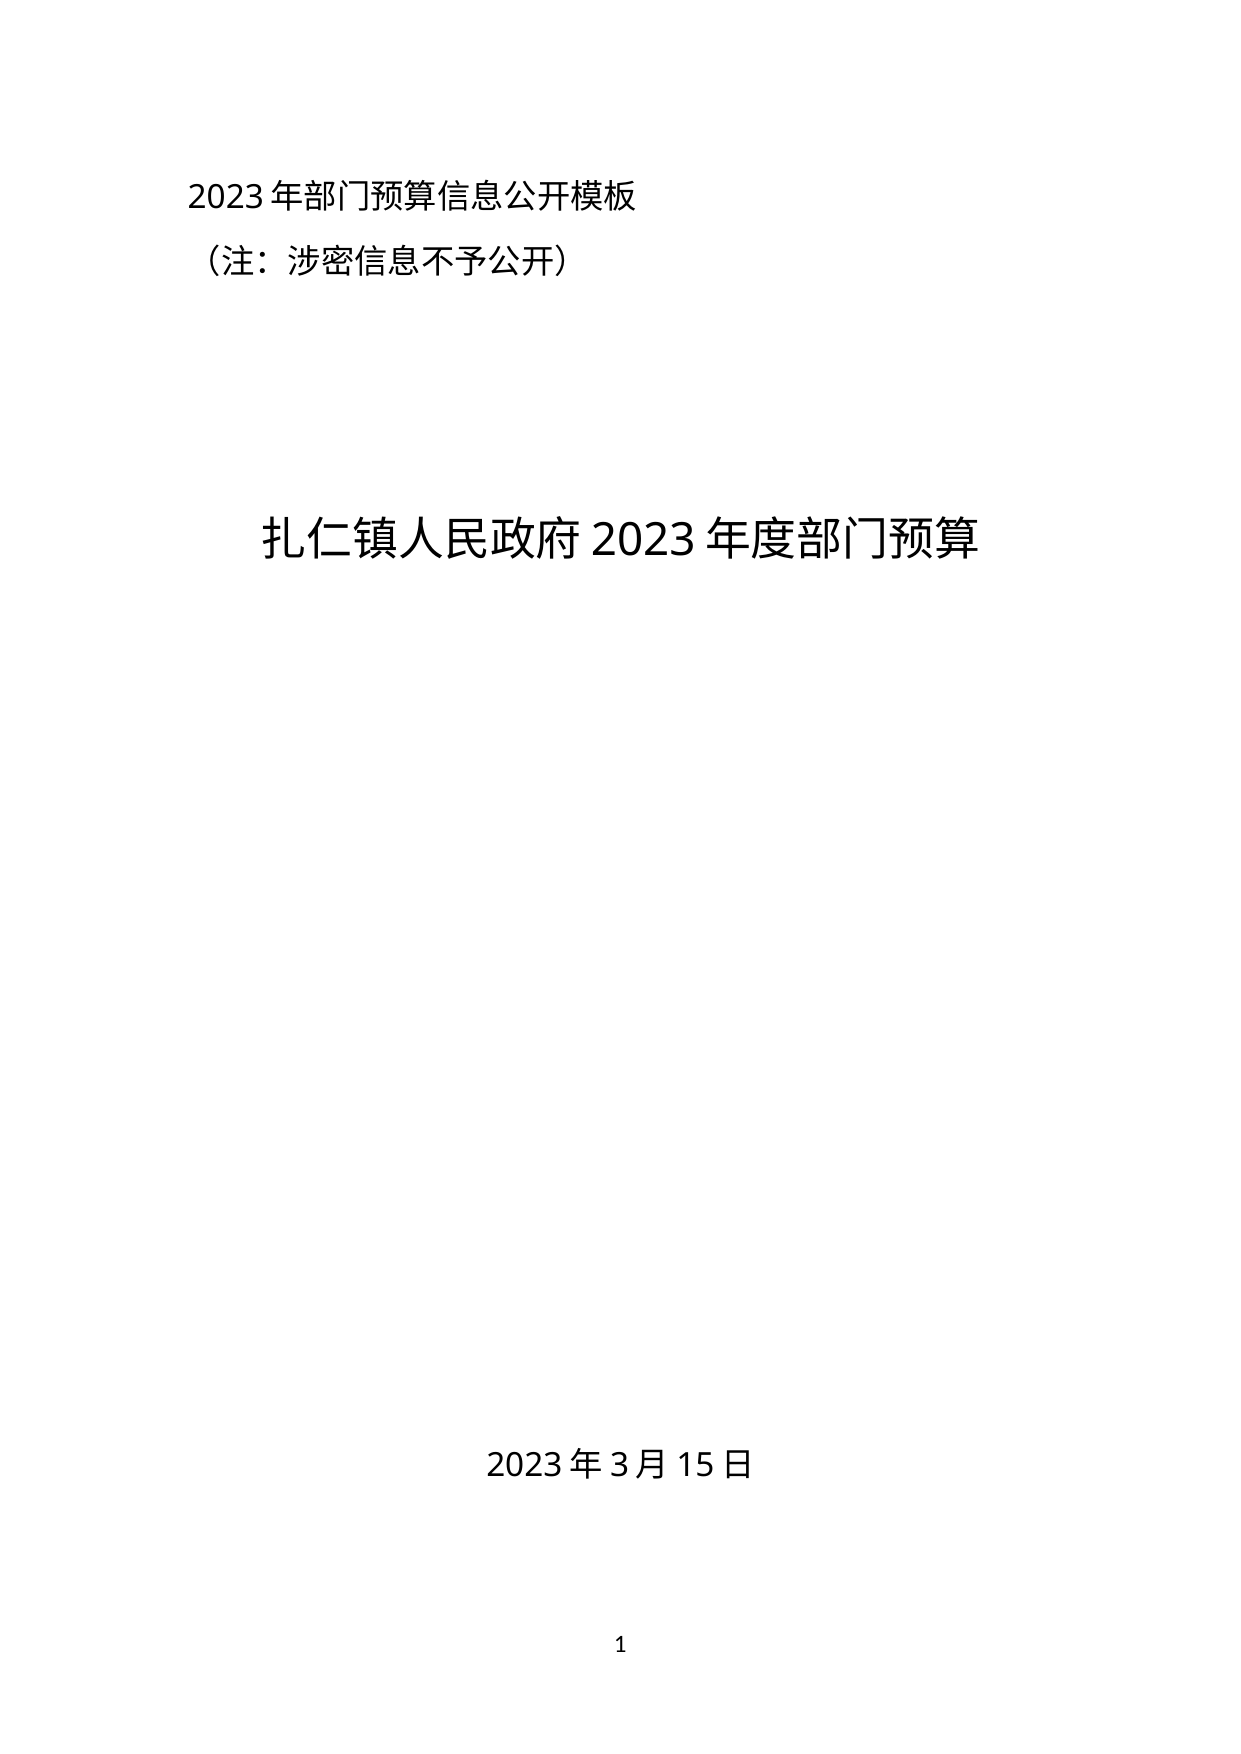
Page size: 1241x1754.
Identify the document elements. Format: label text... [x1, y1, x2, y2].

text （注：涉密信息不予公开） [187, 227, 1053, 292]
text 2023年部门预算信息公开模板 [187, 162, 1053, 227]
text 2023年 3月 15日 [187, 1429, 1053, 1494]
text 扎仁镇人民政府2023年度部门预算 [187, 487, 1053, 584]
